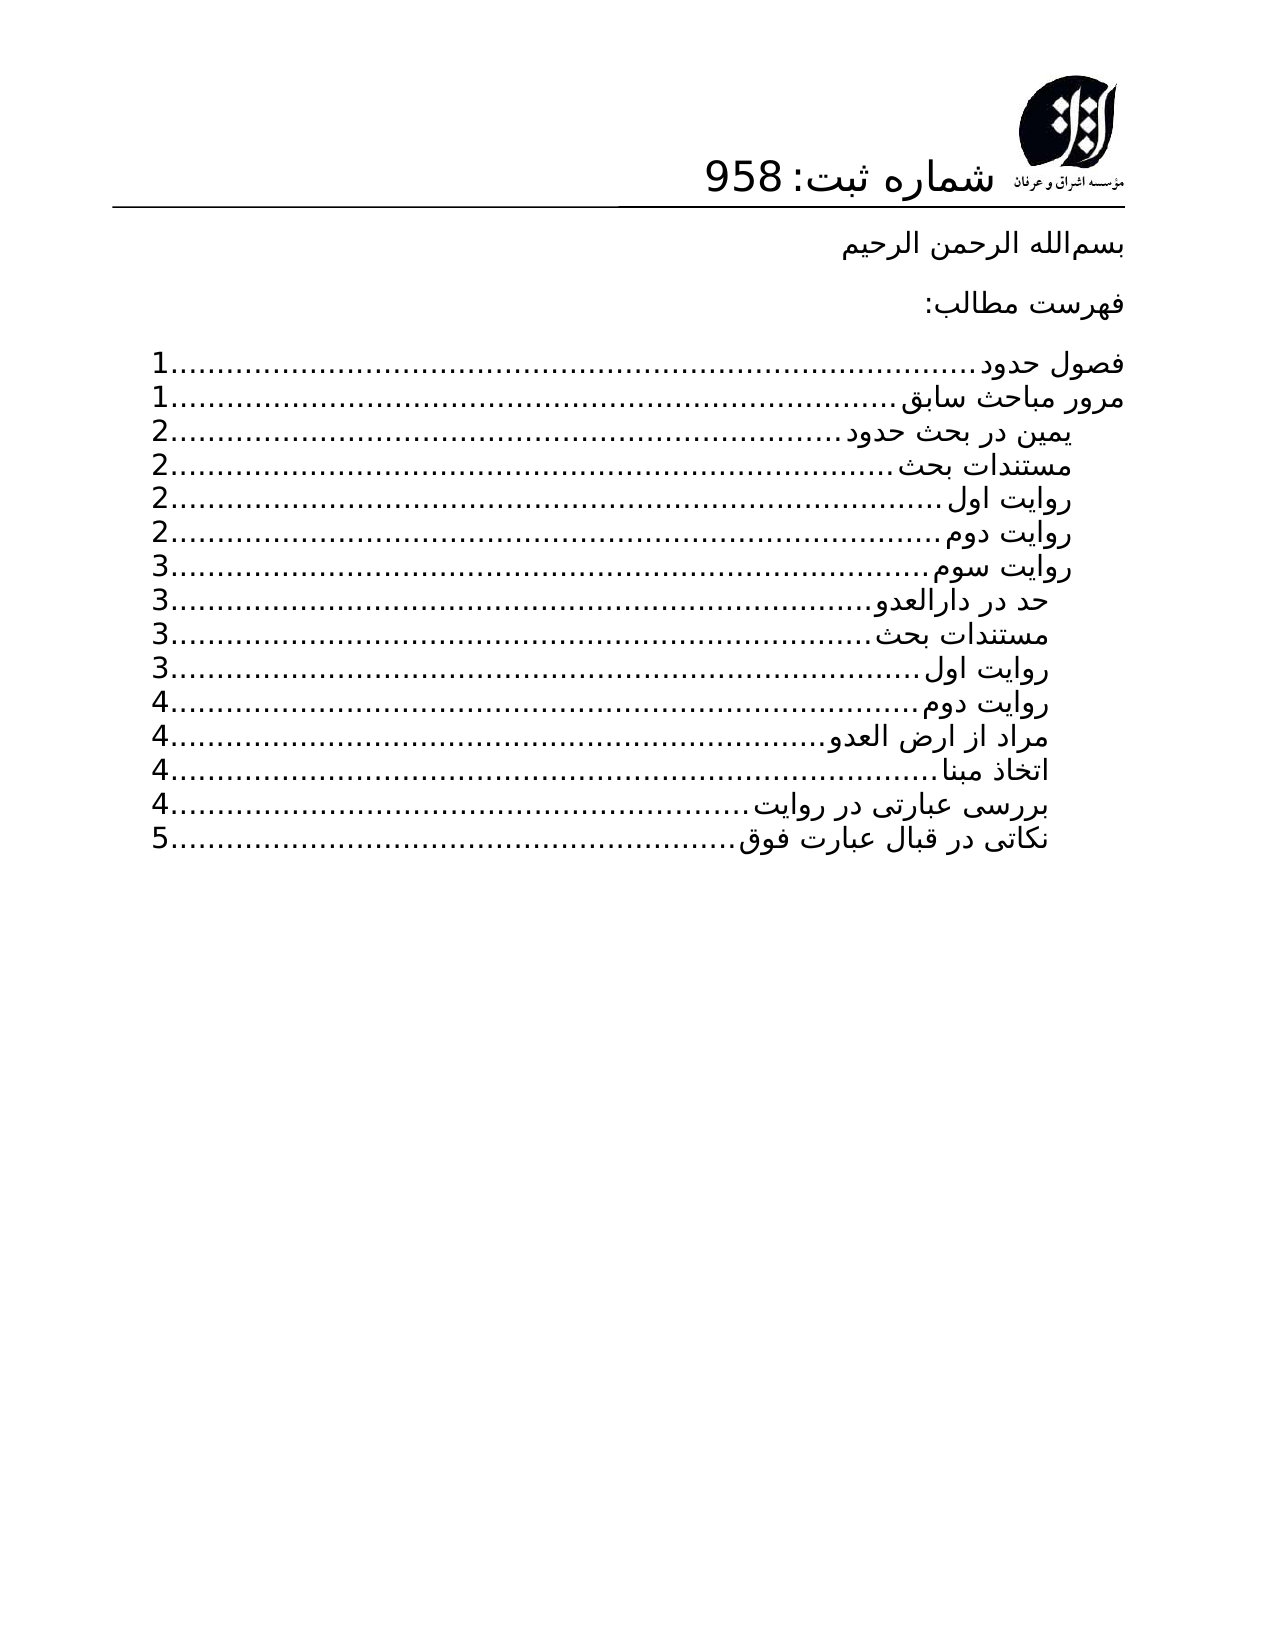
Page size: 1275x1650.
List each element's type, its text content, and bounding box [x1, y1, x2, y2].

text مراد از ارض العدو 4 [150, 719, 1079, 753]
picture [1010, 75, 1125, 192]
text روایت دوم 2 [150, 516, 1102, 550]
text فصول حدود 1 [150, 346, 1125, 380]
text بسم‌الله الرحمن الرحیم [150, 226, 1125, 260]
text مرور مباحث سابق 1 [150, 380, 1125, 414]
text بررسی عبارتی در روایت 4 [150, 787, 1079, 821]
text روایت دوم 4 [150, 686, 1079, 719]
text نکاتی در قبال عبارت فوق 5 [150, 821, 1079, 855]
text روایت اول 3 [150, 652, 1079, 686]
text یمین در بحث حدود 2 [150, 414, 1102, 448]
text اتخاذ مبنا 4 [150, 753, 1079, 787]
text مستندات بحث 3 [150, 618, 1079, 652]
text حد در دارالعدو 3 [150, 584, 1079, 618]
text روایت اول 2 [150, 482, 1102, 516]
text مستندات بحث 2 [150, 448, 1102, 482]
text فهرست مطالب: [150, 286, 1125, 320]
text روایت سوم 3 [150, 550, 1102, 584]
